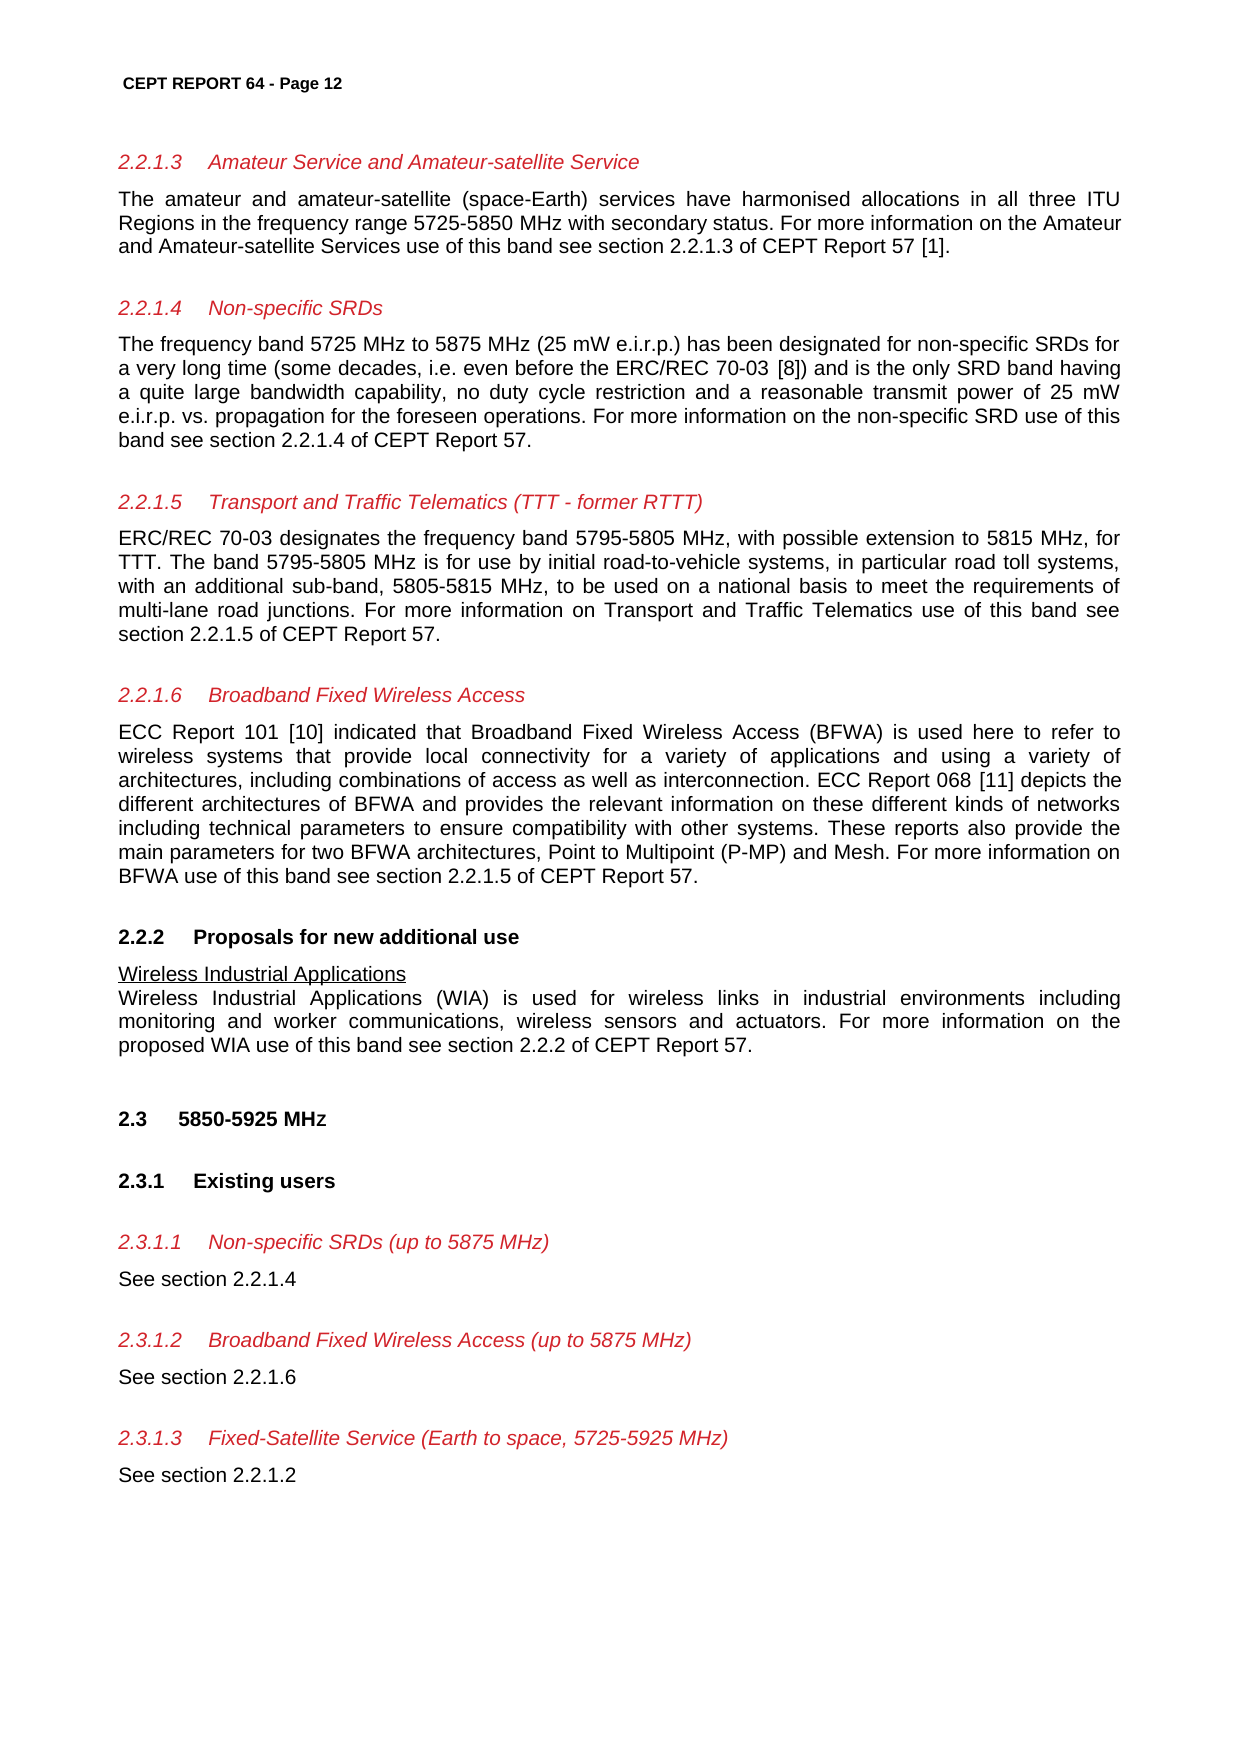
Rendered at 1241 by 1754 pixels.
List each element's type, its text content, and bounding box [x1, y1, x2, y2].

subtitle Amateur Service and Amateur-satellite Service [118, 150, 1122, 174]
text The amateur and amateur-satellite (space-Earth) services have harmonised allocations in all three ITU Regions in the frequency range 5725-5850 MHz with secondary status. For more information on the Amateur and Amateur-satellite Services use of this band see section 2.2.1.3 of CEPT Report 57 [1]. [118, 186, 1122, 258]
text See section 2.2.1.2 [118, 1462, 1122, 1486]
text ECC Report 101 [10] indicated that Broadband Fixed Wireless Access (BFWA) is used here to refer to wireless systems that provide local connectivity for a variety of applications and using a variety of architectures, including combinations of access as well as interconnection. ECC Report 068 [11] depicts the different architectures of BFWA and provides the relevant information on these different kinds of networks including technical parameters to ensure compatibility with other systems. These reports also provide the main parameters for two BFWA architectures, Point to Multipoint (P-MP) and Mesh. For more information on BFWA use of this band see section 2.2.1.5 of CEPT Report 57. [118, 720, 1122, 887]
subtitle 5850-5925 MHz [118, 1107, 1122, 1131]
text ERC/REC 70-03 designates the frequency band 5795-5805 MHz, with possible extension to 5815 MHz, for TTT. The band 5795-5805 MHz is for use by initial road-to-vehicle systems, in particular road toll systems, with an additional sub-band, 5805-5815 MHz, to be used on a national basis to meet the requirements of multi-lane road junctions. For more information on Transport and Traffic Telematics use of this band see section 2.2.1.5 of CEPT Report 57. [118, 526, 1122, 646]
subtitle Broadband Fixed Wireless Access (up to 5875 MHz) [118, 1328, 1122, 1352]
subtitle Proposals for new additional use [118, 925, 1122, 949]
text Wireless Industrial Applications [118, 961, 1122, 985]
text See section 2.2.1.4 [118, 1267, 1122, 1291]
text Wireless Industrial Applications (WIA) is used for wireless links in industrial environments including monitoring and worker communications, wireless sensors and actuators. For more information on the proposed WIA use of this band see section 2.2.2 of CEPT Report 57. [118, 985, 1122, 1057]
subtitle Fixed-Satellite Service (Earth to space, 5725-5925 MHz) [118, 1426, 1122, 1450]
subtitle Non-specific SRDs [118, 296, 1122, 320]
subtitle Broadband Fixed Wireless Access [118, 683, 1122, 707]
subtitle Transport and Traffic Telematics (TTT - former RTTT) [118, 489, 1122, 513]
subtitle Existing users [118, 1169, 1122, 1193]
text The frequency band 5725 MHz to 5875 MHz (25 mW e.i.r.p.) has been designated for non-specific SRDs for a very long time (some decades, i.e. even before the ERC/REC 70-03 [8]) and is the only SRD band having a quite large bandwidth capability, no duty cycle restriction and a reasonable transmit power of 25 mW e.i.r.p. vs. propagation for the foreseen operations. For more information on the non-specific SRD use of this band see section 2.2.1.4 of CEPT Report 57. [118, 332, 1122, 452]
subtitle Non-specific SRDs (up to 5875 MHz) [118, 1230, 1122, 1254]
text See section 2.2.1.6 [118, 1364, 1122, 1388]
